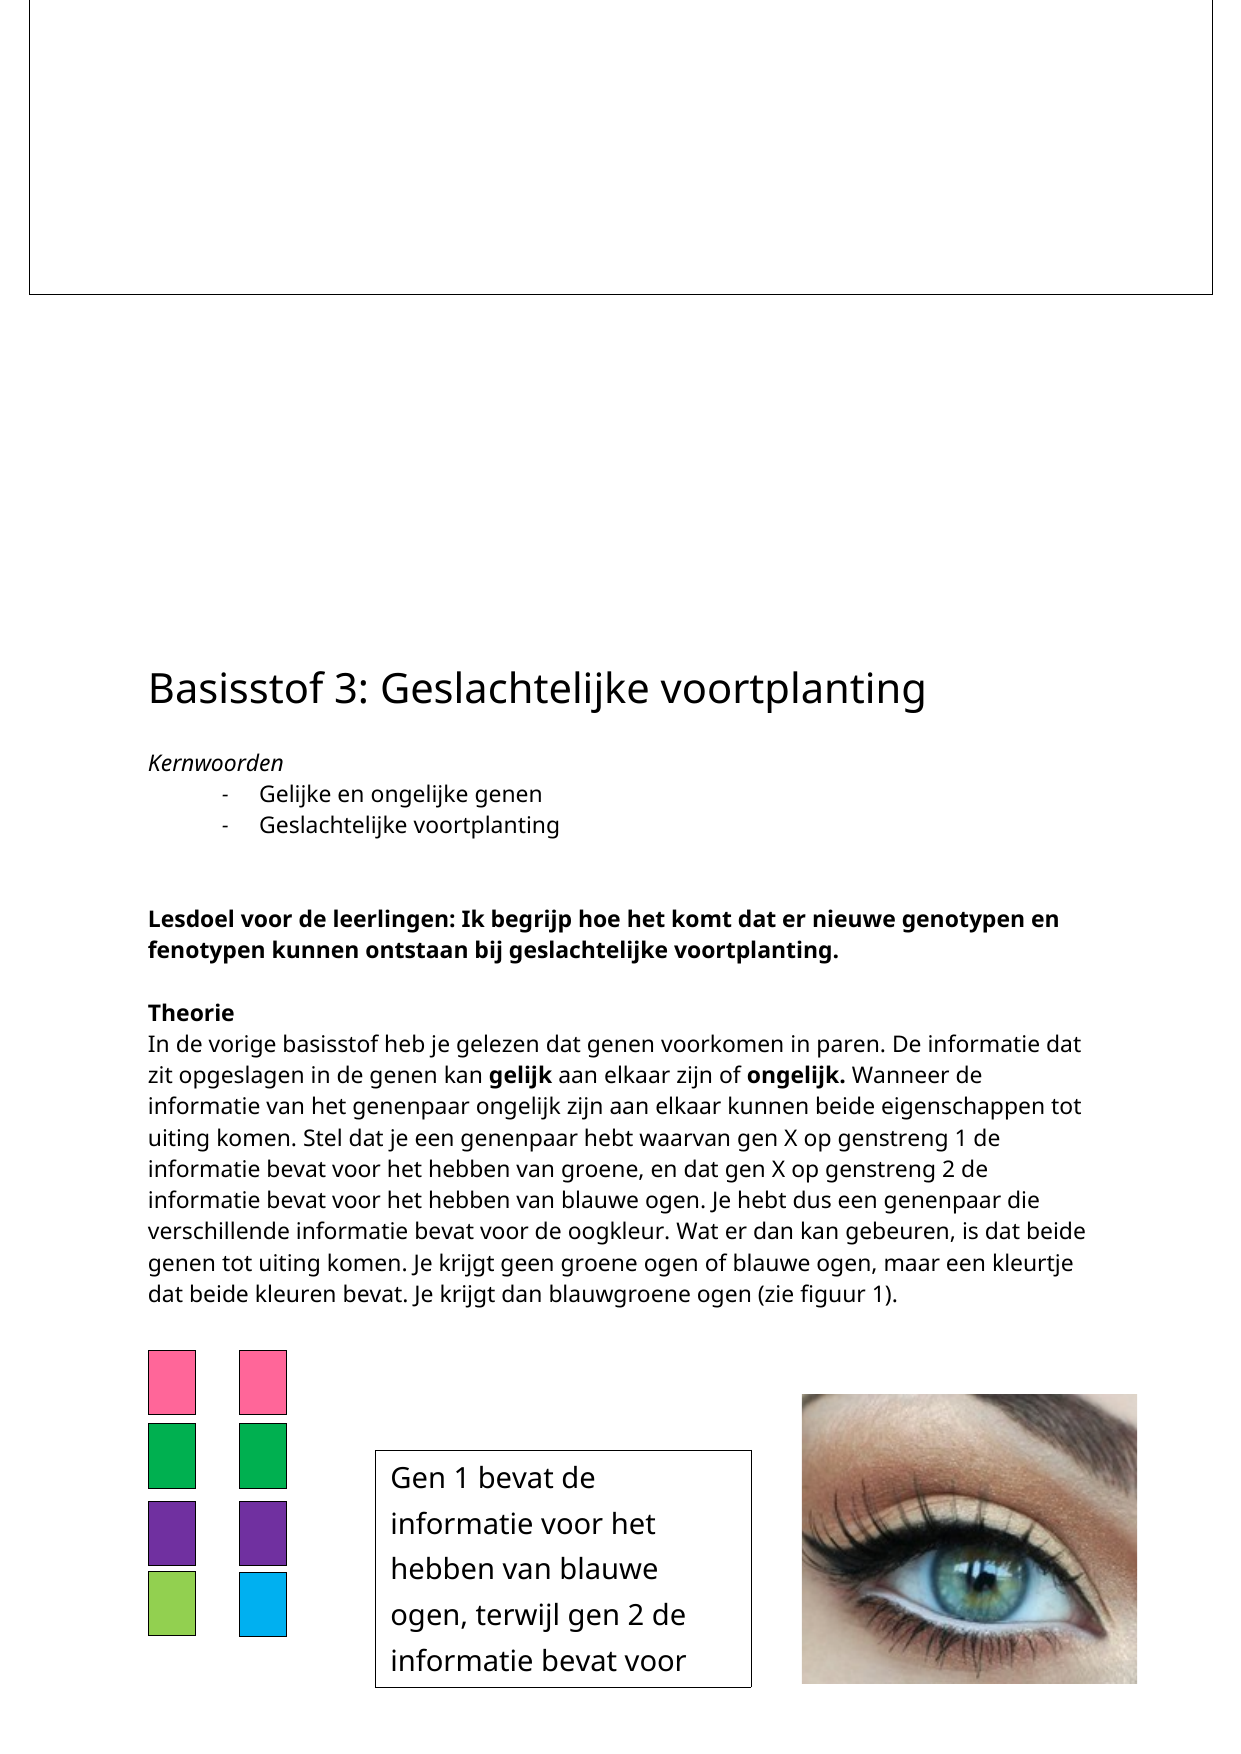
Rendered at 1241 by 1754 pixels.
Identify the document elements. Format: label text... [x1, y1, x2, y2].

text Basisstof 3: Geslachtelijke voortplanting [148, 658, 1093, 715]
text Lesdoel voor de leerlingen: Ik begrijp hoe het komt dat er nieuwe genotypen en fenotypen kunnen ontstaan bij geslachtelijke voortplanting. [148, 903, 1093, 965]
list Geslachtelijke voortplanting [221, 809, 1093, 840]
picture [801, 1394, 1138, 1684]
text Theorie [148, 997, 1093, 1028]
text In de vorige basisstof heb je gelezen dat genen voorkomen in paren. De informatie dat zit opgeslagen in de genen kan gelijk aan elkaar zijn of ongelijk. Wanneer de informatie van het genenpaar ongelijk zijn aan elkaar kunnen beide eigenschappen tot uiting komen. Stel dat je een genenpaar hebt waarvan gen X op genstreng 1 de informatie bevat voor het hebben van groene, en dat gen X op genstreng 2 de informatie bevat voor het hebben van blauwe ogen. Je hebt dus een genenpaar die verschillende informatie bevat voor de oogkleur. Wat er dan kan gebeuren, is dat beide genen tot uiting komen. Je krijgt geen groene ogen of blauwe ogen, maar een kleurtje dat beide kleuren bevat. Je krijgt dan blauwgroene ogen (zie figuur 1). [148, 1028, 1093, 1309]
text Kernwoorden [148, 747, 1093, 778]
list Gelijke en ongelijke genen [221, 778, 1093, 809]
